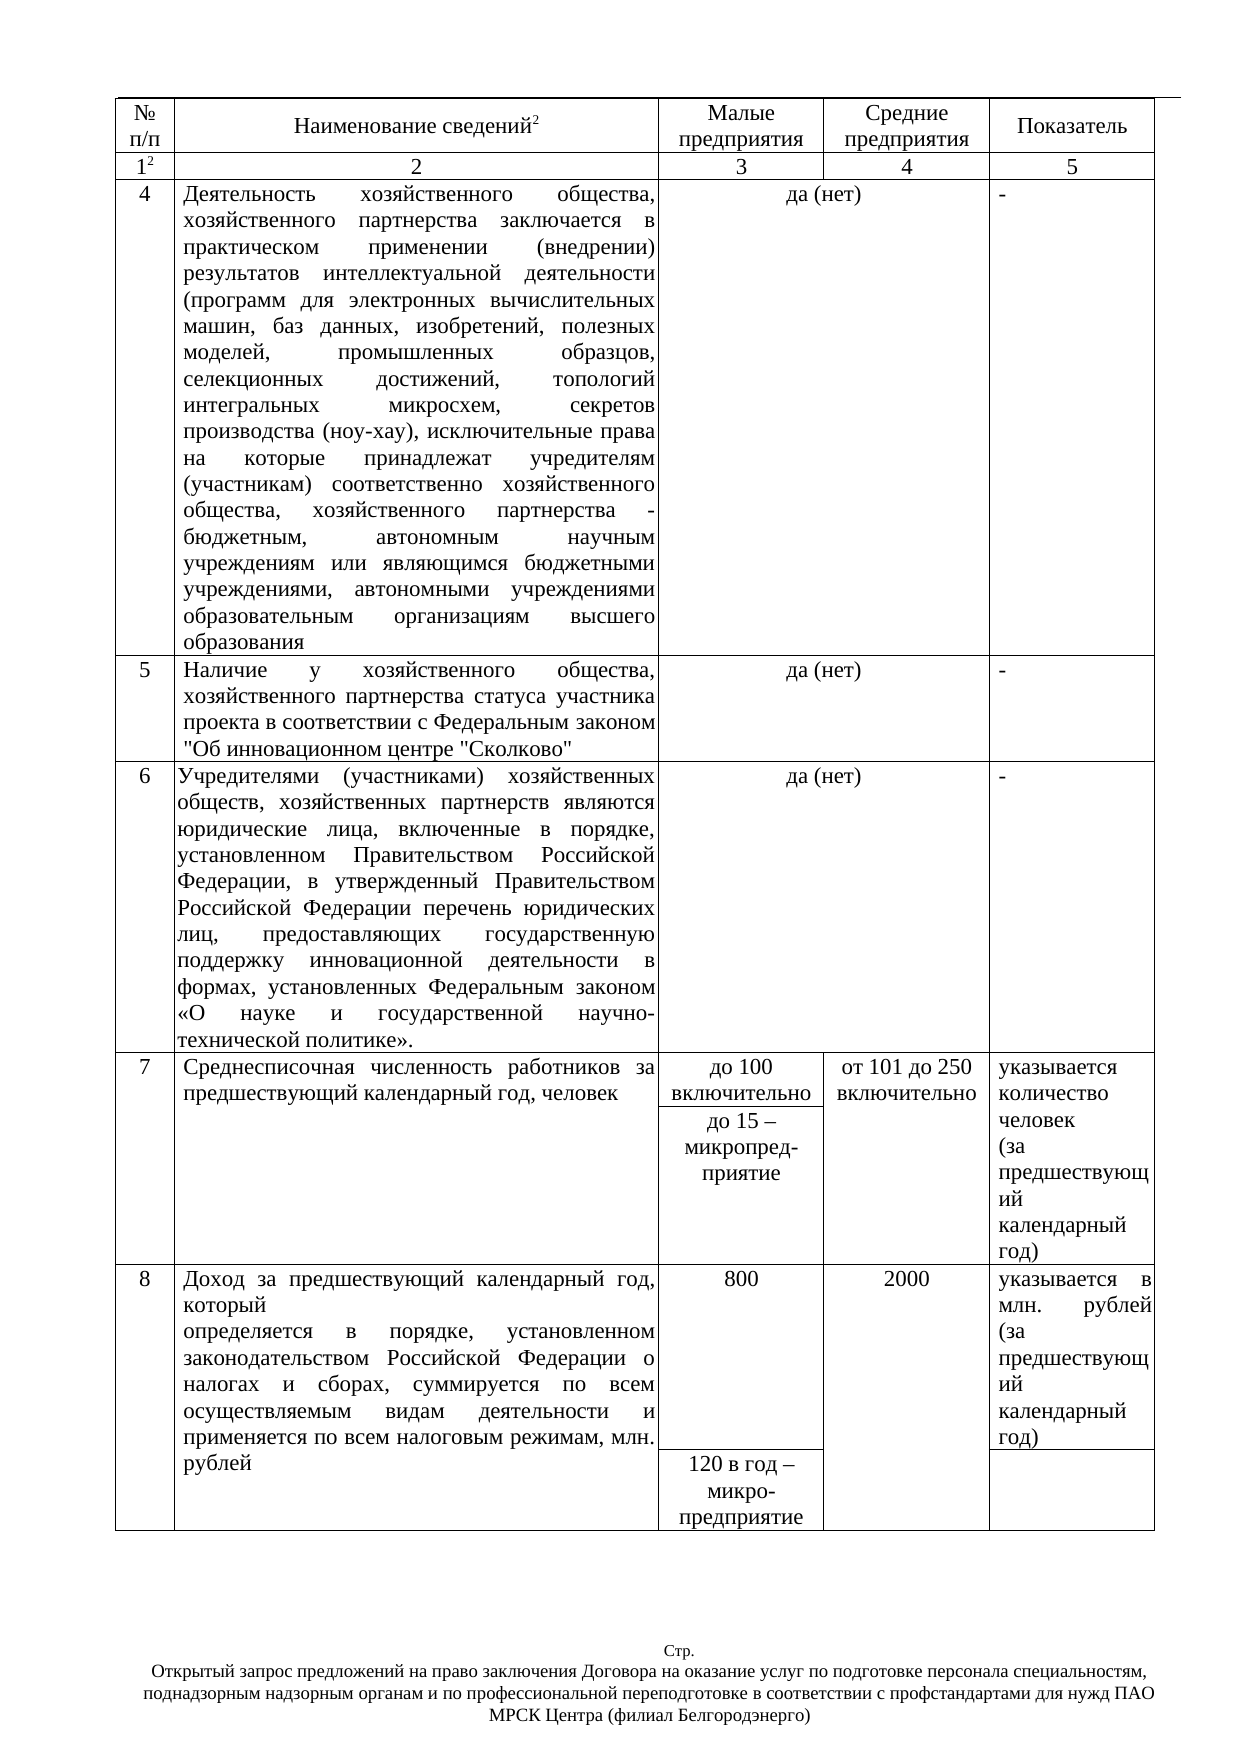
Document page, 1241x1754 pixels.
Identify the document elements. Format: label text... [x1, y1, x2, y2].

table_cell указывается количество человек (за предшествующий календарный год) [990, 1053, 1154, 1264]
table_cell [990, 1450, 1154, 1529]
table_cell - [990, 656, 1154, 761]
table_cell - [990, 180, 1154, 654]
table_cell да (нет) [659, 762, 989, 1052]
table_header № п/п [116, 99, 174, 152]
table_cell 2000 [824, 1265, 989, 1529]
table_cell 5 [116, 656, 174, 761]
table_cell 4 [116, 180, 174, 654]
table_cell 800 [659, 1265, 823, 1449]
table_cell Деятельность хозяйственного общества, хозяйственного партнерства заключается в практическом применении (внедрении) результатов интеллектуальной деятельности (программ для электронных вычислительных машин, баз данных, изобретений, полезных моделей, промышленных образцов, селекционных достижений, топологий интегральных микросхем, секретов производства (ноу-хау), исключительные права на которые принадлежат учредителям (участникам) соответственно хозяйственного общества, хозяйственного партнерства - бюджетным, автономным научным учреждениям или являющимся бюджетными учреждениями, автономными учреждениями образовательным организациям высшего образования [175, 180, 658, 654]
table_cell Среднесписочная численность работников за предшествующий календарный год, человек [175, 1053, 658, 1264]
table_cell Доход за предшествующий календарный год, который определяется в порядке, установленном законодательством Российской Федерации о налогах и сборах, суммируется по всем осуществляемым видам деятельности и применяется по всем налоговым режимам, млн. рублей [175, 1265, 658, 1529]
table_header Показатель [990, 99, 1154, 152]
table_cell 5 [990, 153, 1154, 179]
table_cell да (нет) [659, 656, 989, 761]
table_header Наименование сведений2 [175, 99, 658, 152]
table_cell Наличие у хозяйственного общества, хозяйственного партнерства статуса участника проекта в соответствии с Федеральным законом "Об инновационном центре "Сколково" [175, 656, 658, 761]
table_cell 120 в год – микропредприятие [659, 1450, 823, 1529]
table_cell 8 [116, 1265, 174, 1529]
table_header Малые предприятия [659, 99, 823, 152]
table_cell до 100 включительно [659, 1053, 823, 1106]
table_cell 4 [824, 153, 989, 179]
table_cell - [990, 762, 1154, 1052]
table_cell 6 [116, 762, 174, 1052]
table_cell да (нет) [659, 180, 989, 654]
table_cell до 15 – микропредприятие [659, 1107, 823, 1264]
table_cell указывается в млн. рублей (за предшествующий календарный год) [990, 1265, 1154, 1449]
table_cell 2 [175, 153, 658, 179]
table_cell 3 [659, 153, 823, 179]
table_cell 12 [116, 153, 174, 179]
table_cell 7 [116, 1053, 174, 1264]
table_cell от 101 до 250 включительно [824, 1053, 989, 1264]
table_cell Учредителями (участниками) хозяйственных обществ, хозяйственных партнерств являются юридические лица, включенные в порядке, установленном Правительством Российской Федерации, в утвержденный Правительством Российской Федерации перечень юридических лиц, предоставляющих государственную поддержку инновационной деятельности в формах, установленных Федеральным законом «О науке и государственной научно-технической политике». [175, 762, 658, 1052]
table_header Средние предприятия [824, 99, 989, 152]
